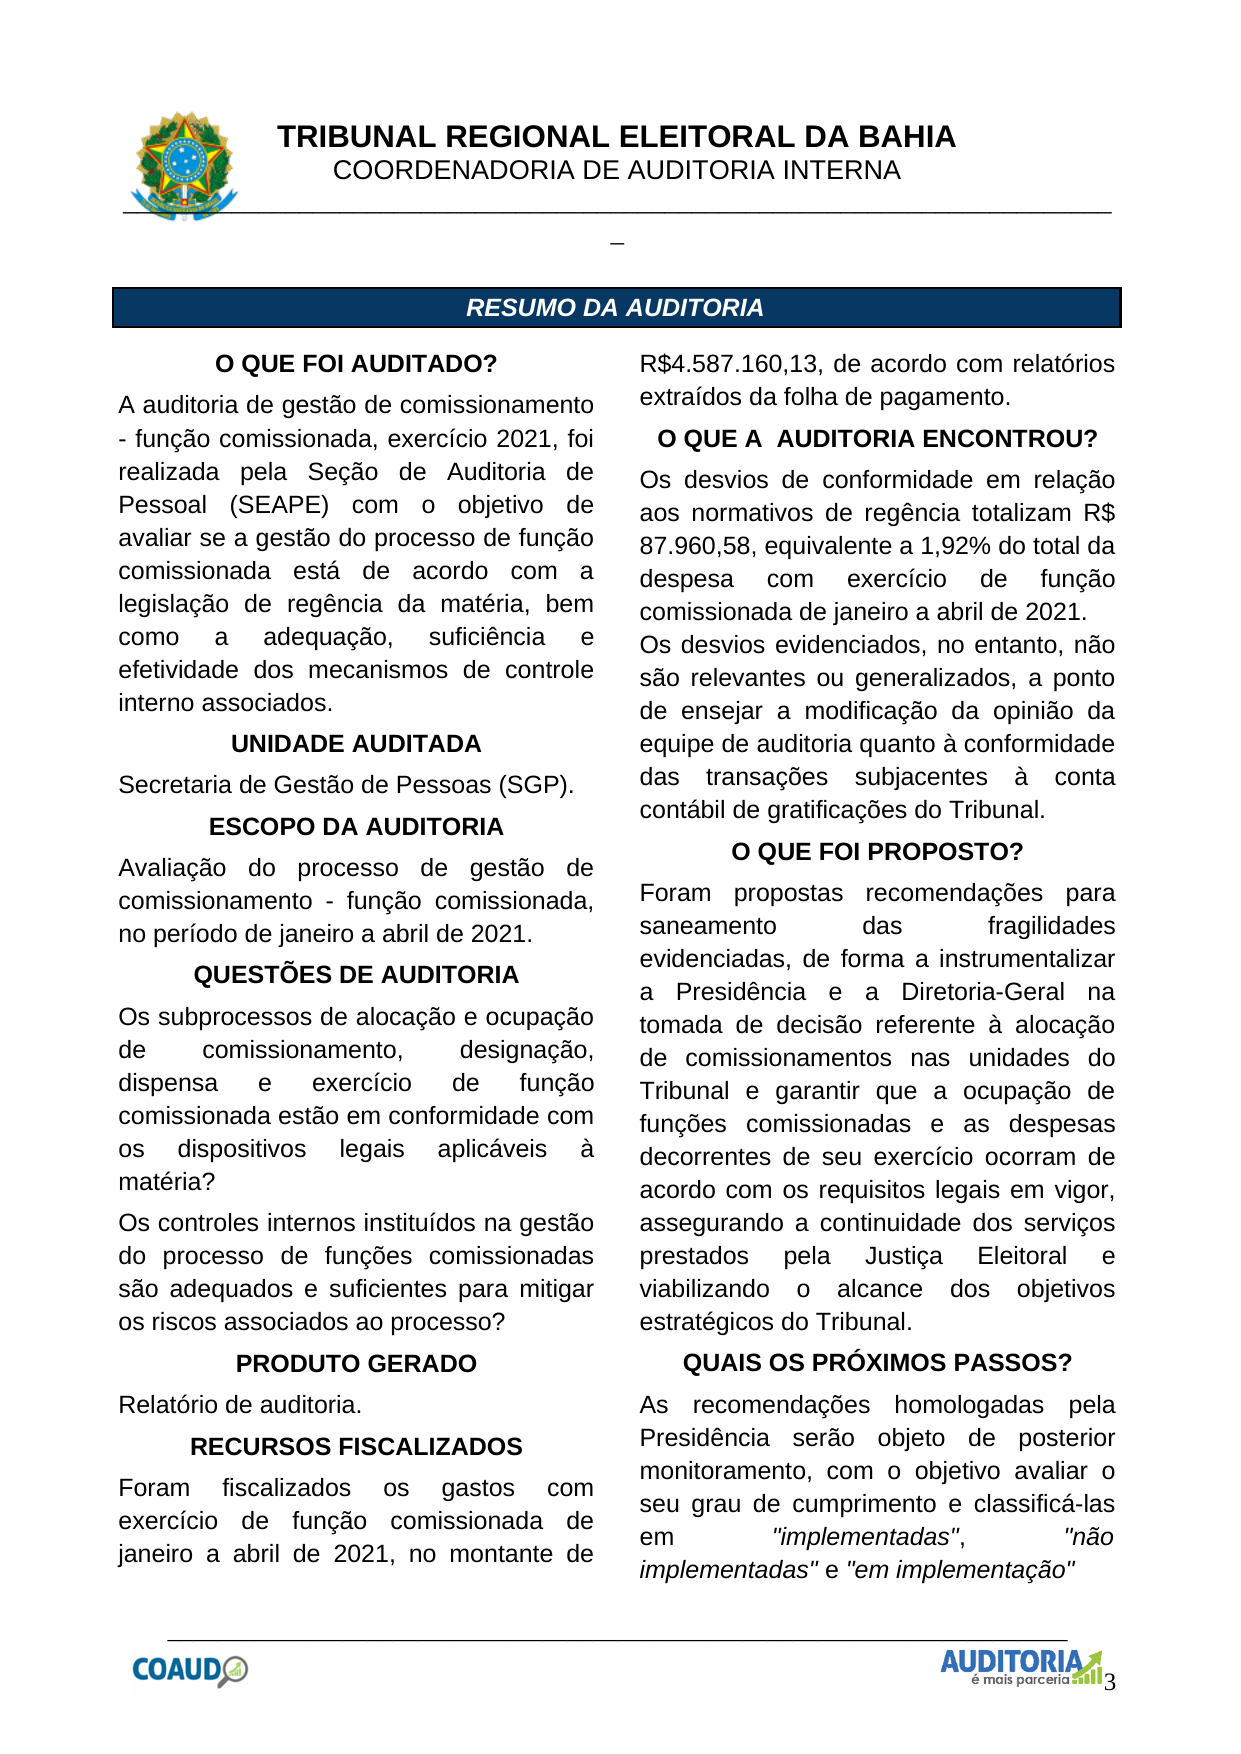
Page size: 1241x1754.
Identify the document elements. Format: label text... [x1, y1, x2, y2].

text Relatório de auditoria. [118, 1390, 595, 1419]
text Os subprocessos de alocação e ocupação de comissionamento, designação, dispensa e exercício de função comissionada estão em conformidade com os dispositivos legais aplicáveis à matéria? [118, 1002, 595, 1196]
text Foram fiscalizados os gastos com exercício de função comissionada de janeiro a abril de 2021, no montante de R$4.587.160,13, de acordo com relatórios extraídos da folha de pagamento. [118, 1473, 595, 1568]
text O QUE FOI AUDITADO? [118, 349, 595, 378]
text RECURSOS FISCALIZADOS [118, 1431, 595, 1460]
picture [938, 1644, 1104, 1691]
text QUAIS OS PRÓXIMOS PASSOS? [639, 1348, 1116, 1377]
text RESUMO DA AUDITORIA [114, 289, 1119, 326]
picture [127, 109, 243, 212]
picture [130, 1644, 254, 1703]
text QUESTÕES DE AUDITORIA [118, 961, 595, 989]
text ESCOPO DA AUDITORIA [118, 812, 595, 841]
text Foram propostas recomendações para saneamento das fragilidades evidenciadas, de forma a instrumentalizar a Presidência e a Diretoria-Geral na tomada de decisão referente à alocação de comissionamentos nas unidades do Tribunal e garantir que a ocupação de funções comissionadas e as despesas decorrentes de seu exercício ocorram de acordo com os requisitos legais em vigor, assegurando a continuidade dos serviços prestados pela Justiça Eleitoral e viabilizando o alcance dos objetivos estratégicos do Tribunal. [639, 878, 1116, 1336]
text Avaliação do processo de gestão de comissionamento - função comissionada, no período de janeiro a abril de 2021. [118, 853, 595, 948]
picture [127, 214, 243, 223]
text PRODUTO GERADO [118, 1349, 595, 1377]
text Os desvios evidenciados, no entanto, não são relevantes ou generalizados, a ponto de ensejar a modificação da opinião da equipe de auditoria quanto à conformidade das transações subjacentes à conta contábil de gratificações do Tribunal. [639, 630, 1116, 824]
text Os desvios de conformidade em relação aos normativos de regência totalizam R$ 87.960,58, equivalente a 1,92% do total da despesa com exercício de função comissionada de janeiro a abril de 2021. [639, 465, 1116, 626]
text Secretaria de Gestão de Pessoas (SGP). [118, 770, 595, 799]
text As recomendações homologadas pela Presidência serão objeto de posterior monitoramento, com o objetivo avaliar o seu grau de cumprimento e classificá-las em "implementadas", "não implementadas" e "em implementação" [639, 1390, 1116, 1584]
text A auditoria de gestão de comissionamento - função comissionada, exercício 2021, foi realizada pela Seção de Auditoria de Pessoal (SEAPE) com o objetivo de avaliar se a gestão do processo de função comissionada está de acordo com a legislação de regência da matéria, bem como a adequação, suficiência e efetividade dos mecanismos de controle interno associados. [118, 391, 595, 716]
text O QUE A AUDITORIA ENCONTROU? [639, 423, 1116, 452]
text Os controles internos instituídos na gestão do processo de funções comissionadas são adequados e suficientes para mitigar os riscos associados ao processo? [118, 1208, 595, 1336]
text Foram fiscalizados os gastos com exercício de função comissionada de janeiro a abril de 2021, no montante de R$4.587.160,13, de acordo com relatórios extraídos da folha de pagamento. [639, 349, 1116, 411]
text UNIDADE AUDITADA [118, 729, 595, 758]
text O QUE FOI PROPOSTO? [639, 836, 1116, 865]
